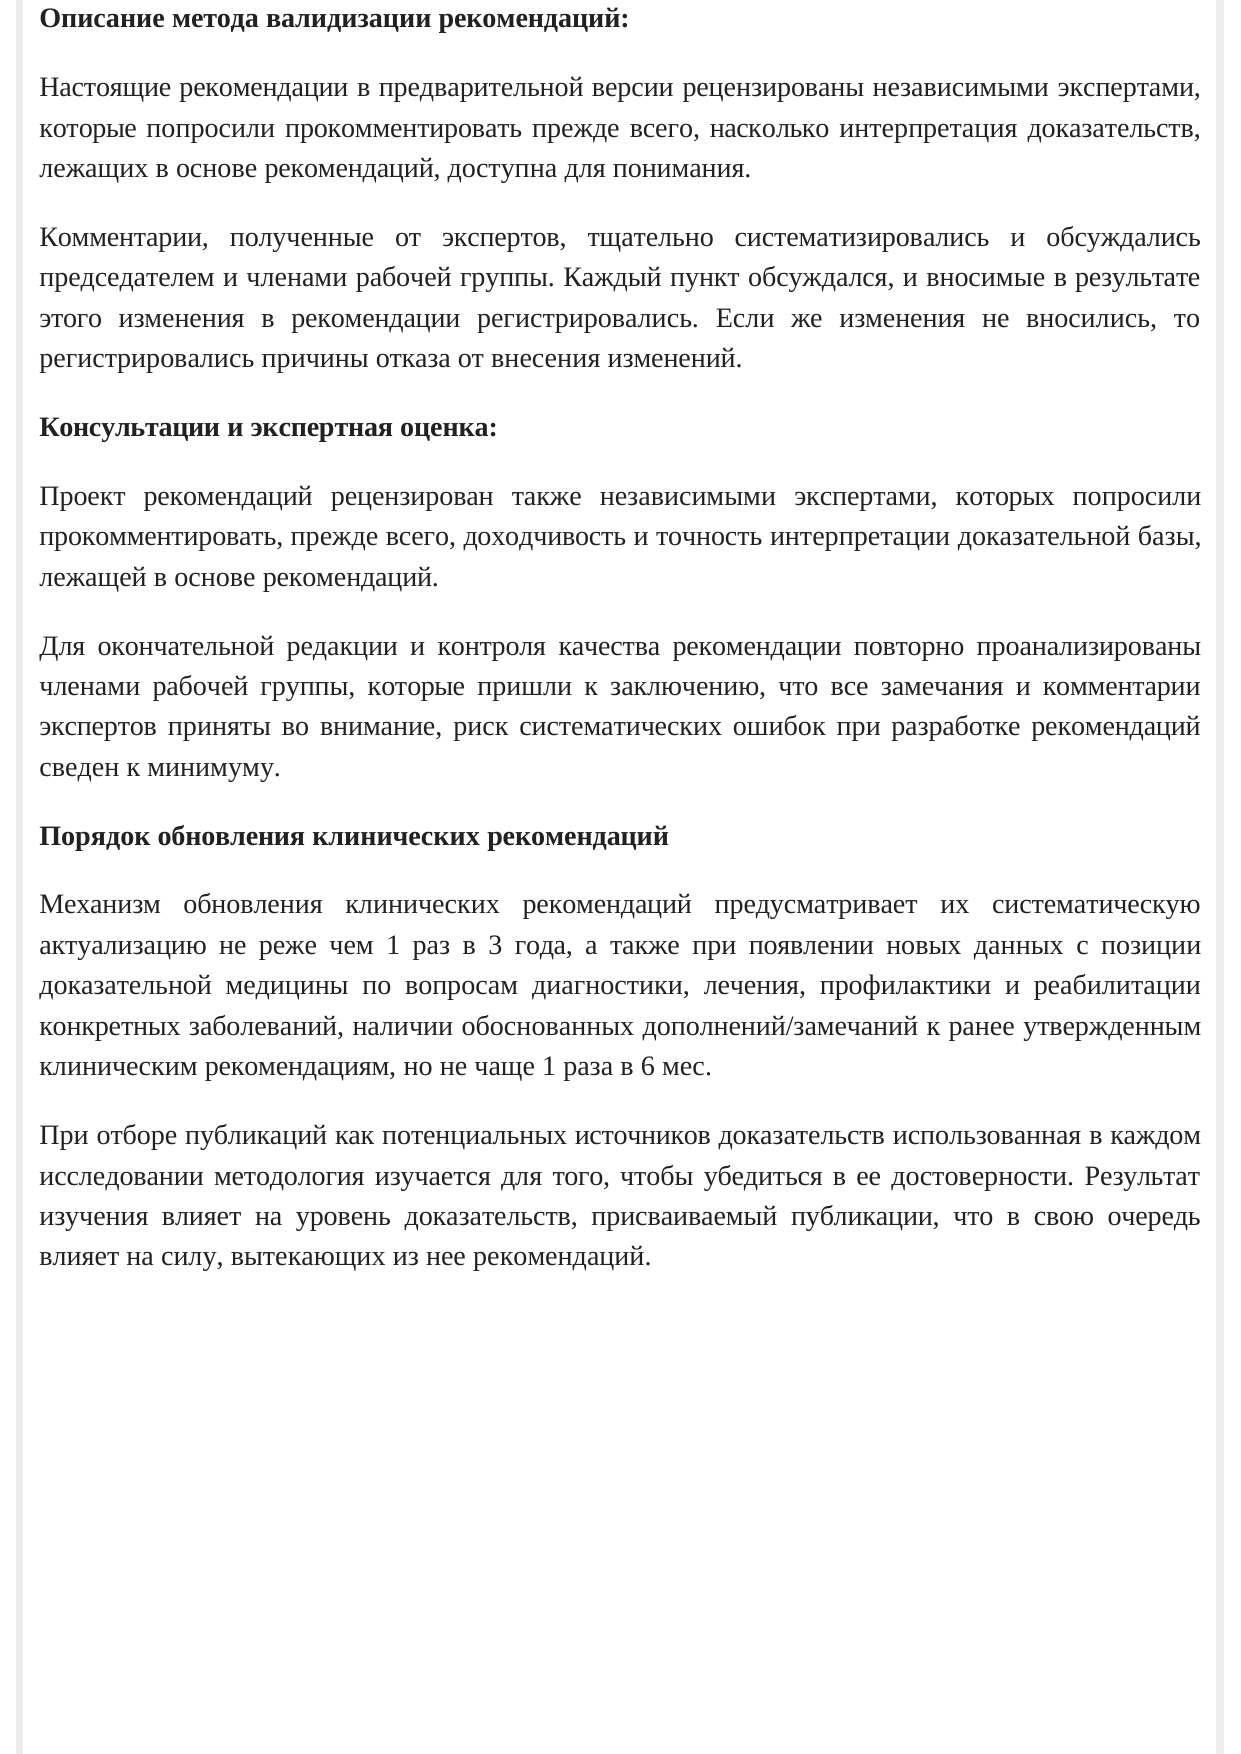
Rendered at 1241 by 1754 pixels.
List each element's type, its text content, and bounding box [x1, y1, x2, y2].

text Проект рекомендаций рецензирован также независимыми экспертами, которых попросили прокомментировать, прежде всего, доходчивость и точность интерпретации доказательной базы, лежащей в основе рекомендаций. [39, 479, 1201, 592]
text Настоящие рекомендации в предварительной версии рецензированы независимыми экспертами, которые попросили прокомментировать прежде всего, насколько интерпретация доказательств, лежащих в основе рекомендаций, доступна для понимания. [39, 70, 1201, 183]
subtitle Порядок обновления клинических рекомендаций [39, 819, 1236, 851]
subtitle Описание метода валидизации рекомендаций: [39, 1, 1236, 34]
text При отборе публикаций как потенциальных источников доказательств использованная в каждом исследовании методология изучается для того, чтобы убедиться в ее достоверности. Результат изучения влияет на уровень доказательств, присваиваемый публикации, что в свою очередь влияет на силу, вытекающих из нее рекомендаций. [39, 1118, 1201, 1272]
subtitle Консультации и экспертная оценка: [39, 410, 1236, 442]
text Для окончательной редакции и контроля качества рекомендации повторно проанализированы членами рабочей группы, которые пришли к заключению, что все замечания и комментарии экспертов приняты во внимание, риск систематических ошибок при разработке рекомендаций сведен к минимуму. [39, 629, 1201, 782]
text Комментарии, полученные от экспертов, тщательно систематизировались и обсуждались председателем и членами рабочей группы. Каждый пункт обсуждался, и вносимые в результате этого изменения в рекомендации регистрировались. Если же изменения не вносились, то регистрировались причины отказа от внесения изменений. [39, 220, 1201, 374]
text Механизм обновления клинических рекомендаций предусматривает их систематическую актуализацию не реже чем 1 раз в 3 года, а также при появлении новых данных с позиции доказательной медицины по вопросам диагностики, лечения, профилактики и реабилитации конкретных заболеваний, наличии обоснованных дополнений/замечаний к ранее утвержденным клиническим рекомендациям, но не чаще 1 раза в 6 мес. [39, 888, 1201, 1082]
